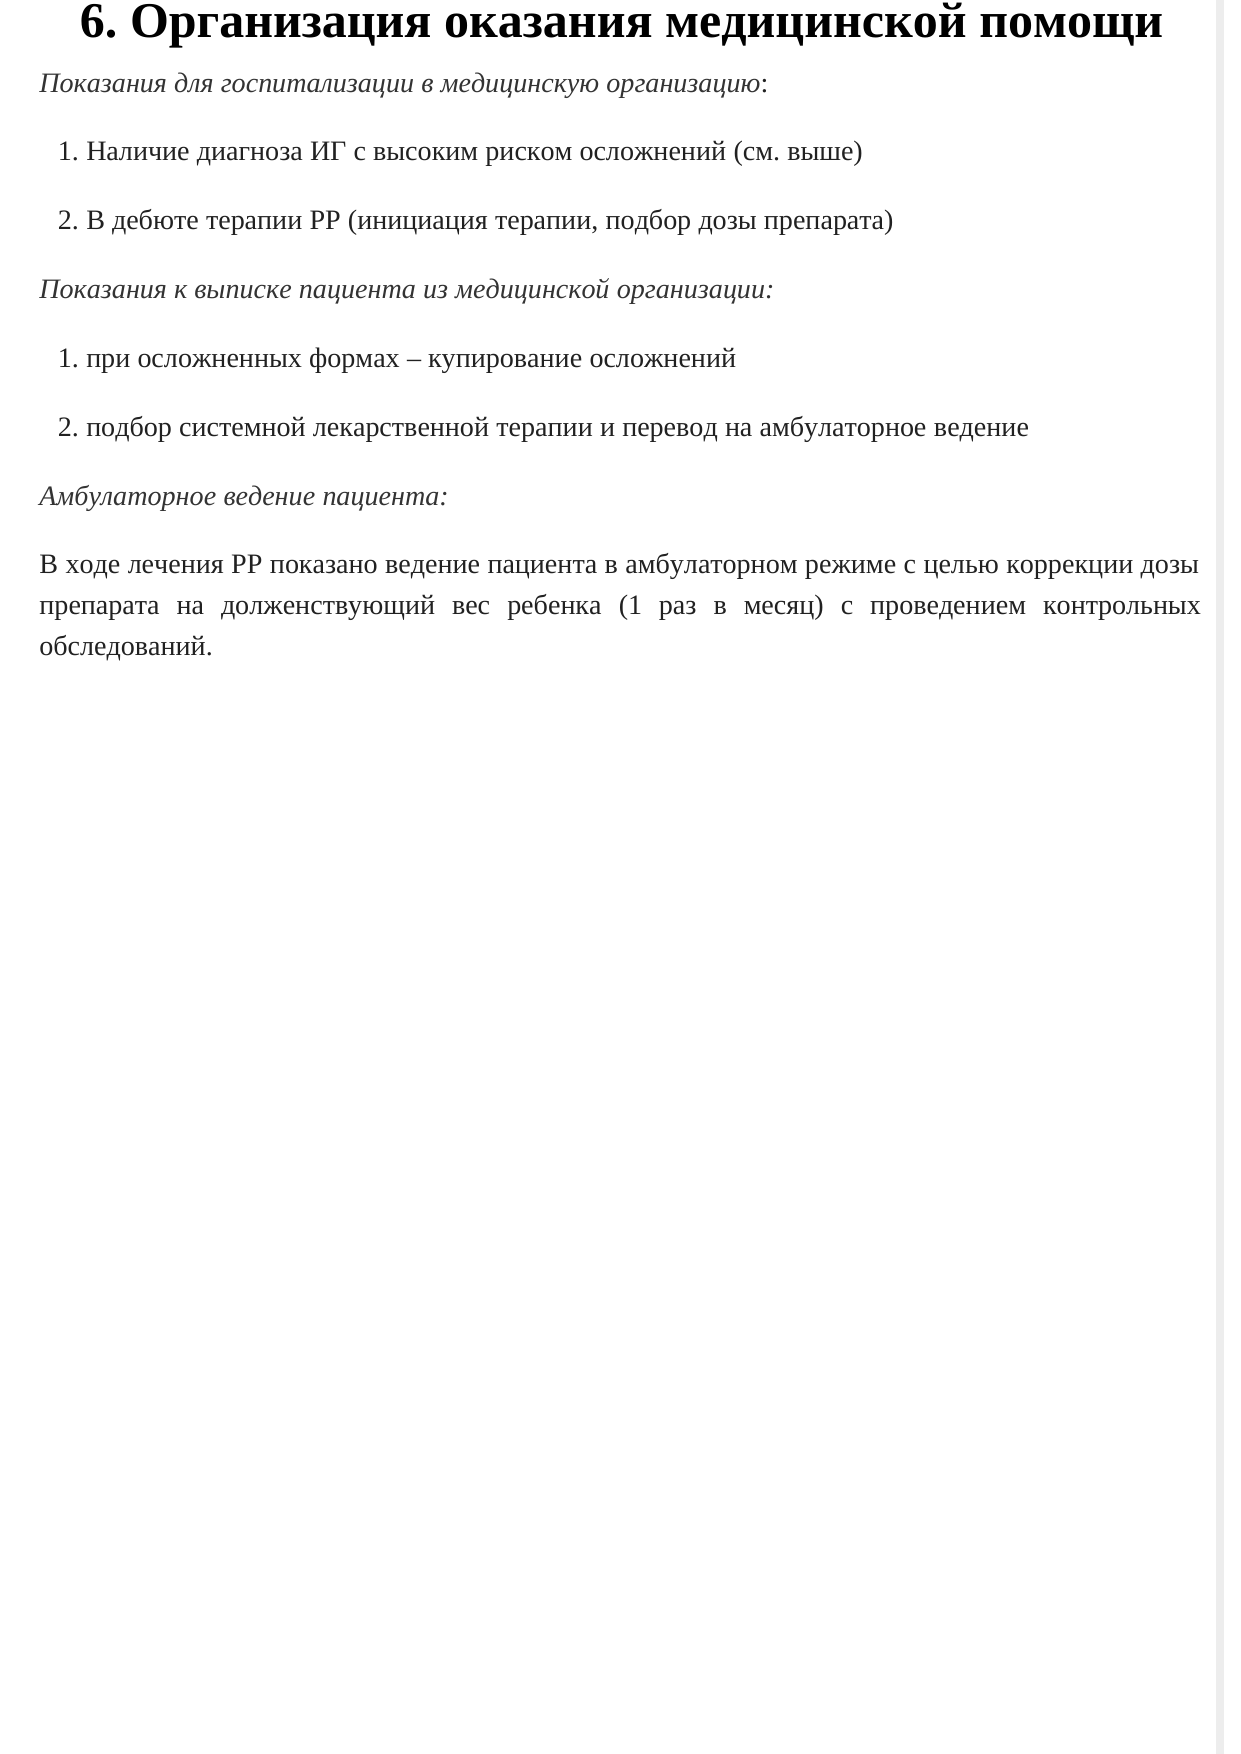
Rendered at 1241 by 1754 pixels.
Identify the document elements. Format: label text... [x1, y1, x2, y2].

text Показания к выписке пациента из медицинской организации: [39, 272, 1213, 304]
list подбор системной лекарственной терапии и перевод на амбулаторное ведение [58, 410, 1213, 442]
list Наличие диагноза ИГ с высоким риском осложнений (см. выше) [58, 134, 1213, 167]
text В ходе лечения РР показано ведение пациента в амбулаторном режиме с целью коррекции дозы препарата на долженствующий вес ребенка (1 раз в месяц) с проведением контрольных обследований. [39, 547, 1201, 661]
text Амбулаторное ведение пациента: [39, 479, 1213, 511]
text Показания для госпитализации в медицинскую организацию: [39, 66, 1213, 98]
subtitle Организация оказания медицинской помощи [79, 0, 1213, 46]
list при осложненных формах – купирование осложнений [58, 341, 1213, 373]
list В дебюте терапии РР (инициация терапии, подбор дозы препарата) [58, 203, 1213, 236]
